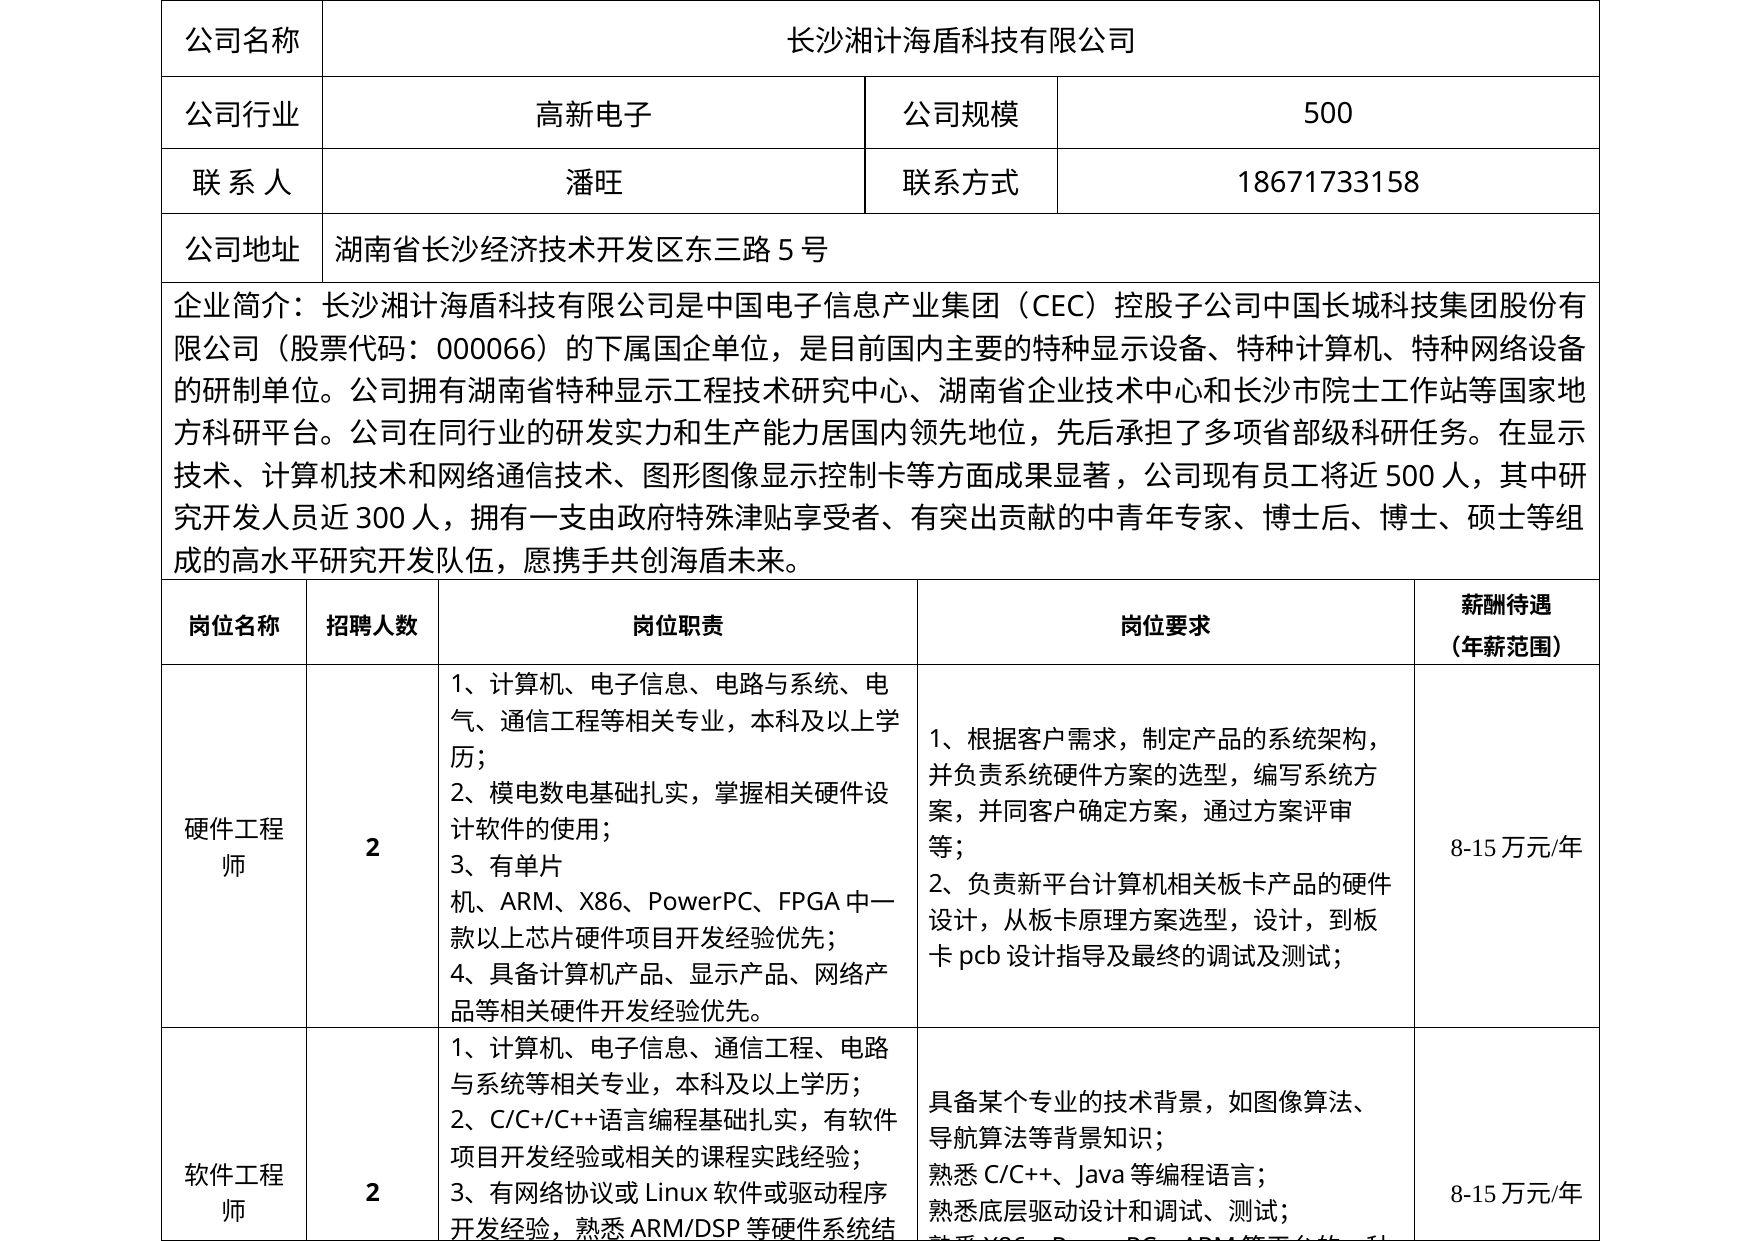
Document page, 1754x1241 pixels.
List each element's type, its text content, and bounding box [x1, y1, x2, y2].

table_cell 8-15万元/年 [1415, 665, 1599, 1027]
table_cell 公司规模 [866, 77, 1057, 147]
table_cell 联 系 人 [162, 149, 322, 213]
table_header 长沙湘计海盾科技有限公司 [323, 1, 1599, 76]
table_cell 2 [307, 665, 438, 1027]
table_cell 具备某个专业的技术背景，如图像算法、导航算法等背景知识； 熟悉C/C++、Java等编程语言； 熟悉底层驱动设计和调试、测试； 熟悉X86、PowerPC、ARM等平台的一种或者多种嵌入平台的集成 [918, 1028, 1414, 1240]
table_cell 500 [1058, 77, 1599, 147]
table_cell 1、计算机、电子信息、电路与系统、电气、通信工程等相关专业，本科及以上学历； 2、模电数电基础扎实，掌握相关硬件设计软件的使用； 3、有单片机、ARM、X86、PowerPC、FPGA中一款以上芯片硬件项目开发经验优先； 4、具备计算机产品、显示产品、网络产品等相关硬件开发经验优先。 [439, 665, 917, 1027]
table_cell 湖南省长沙经济技术开发区东三路5号 [323, 214, 1599, 282]
table_cell 软件工程师 [162, 1028, 306, 1240]
table_cell 联系方式 [866, 149, 1057, 213]
table_cell 硬件工程师 [162, 665, 306, 1027]
table_cell 公司行业 [162, 77, 322, 147]
table_cell 1、根据客户需求，制定产品的系统架构，并负责系统硬件方案的选型，编写系统方案，并同客户确定方案，通过方案评审等； 2、负责新平台计算机相关板卡产品的硬件设计，从板卡原理方案选型，设计，到板卡pcb设计指导及最终的调试及测试； [918, 665, 1414, 1027]
table_cell 招聘人数 [307, 580, 438, 664]
table_cell 2 [307, 1028, 438, 1240]
table_header 公司名称 [162, 1, 322, 76]
table_cell 薪酬待遇 （年薪范围） [1415, 580, 1599, 664]
table_cell 高新电子 [323, 77, 864, 147]
table_cell 公司地址 [162, 214, 322, 282]
table_cell 岗位要求 [918, 580, 1414, 664]
table_cell 岗位名称 [162, 580, 306, 664]
table_cell 18671733158 [1058, 149, 1599, 213]
table_cell 岗位职责 [439, 580, 917, 664]
table_cell 1、计算机、电子信息、通信工程、电路与系统等相关专业，本科及以上学历； 2、C/C+/C++语言编程基础扎实，有软件项目开发经验或相关的课程实践经验； 3、有网络协议或Linux软件或驱动程序开发经验，熟悉ARM/DSP等硬件系统结构者优先； 4、具备计算机产品、显示产品、网络产品等相关软件开发经验优先。 [439, 1028, 917, 1240]
table_cell 潘旺 [323, 149, 864, 213]
table_cell 企业简介：长沙湘计海盾科技有限公司是中国电子信息产业集团（CEC）控股子公司中国长城科技集团股份有限公司（股票代码：000066）的下属国企单位，是目前国内主要的特种显示设备、特种计算机、特种网络设备的研制单位。公司拥有湖南省特种显示工程技术研究中心、湖南省企业技术中心和长沙市院士工作站等国家地方科研平台。公司在同行业的研发实力和生产能力居国内领先地位，先后承担了多项省部级科研任务。在显示技术、计算机技术和网络通信技术、图形图像显示控制卡等方面成果显著，公司现有员工将近500人，其中研究开发人员近300人，拥有一支由政府特殊津贴享受者、有突出贡献的中青年专家、博士后、博士、硕士等组成的高水平研究开发队伍，愿携手共创海盾未来。 [162, 283, 1599, 579]
table_cell 8-15万元/年 [1415, 1028, 1599, 1240]
